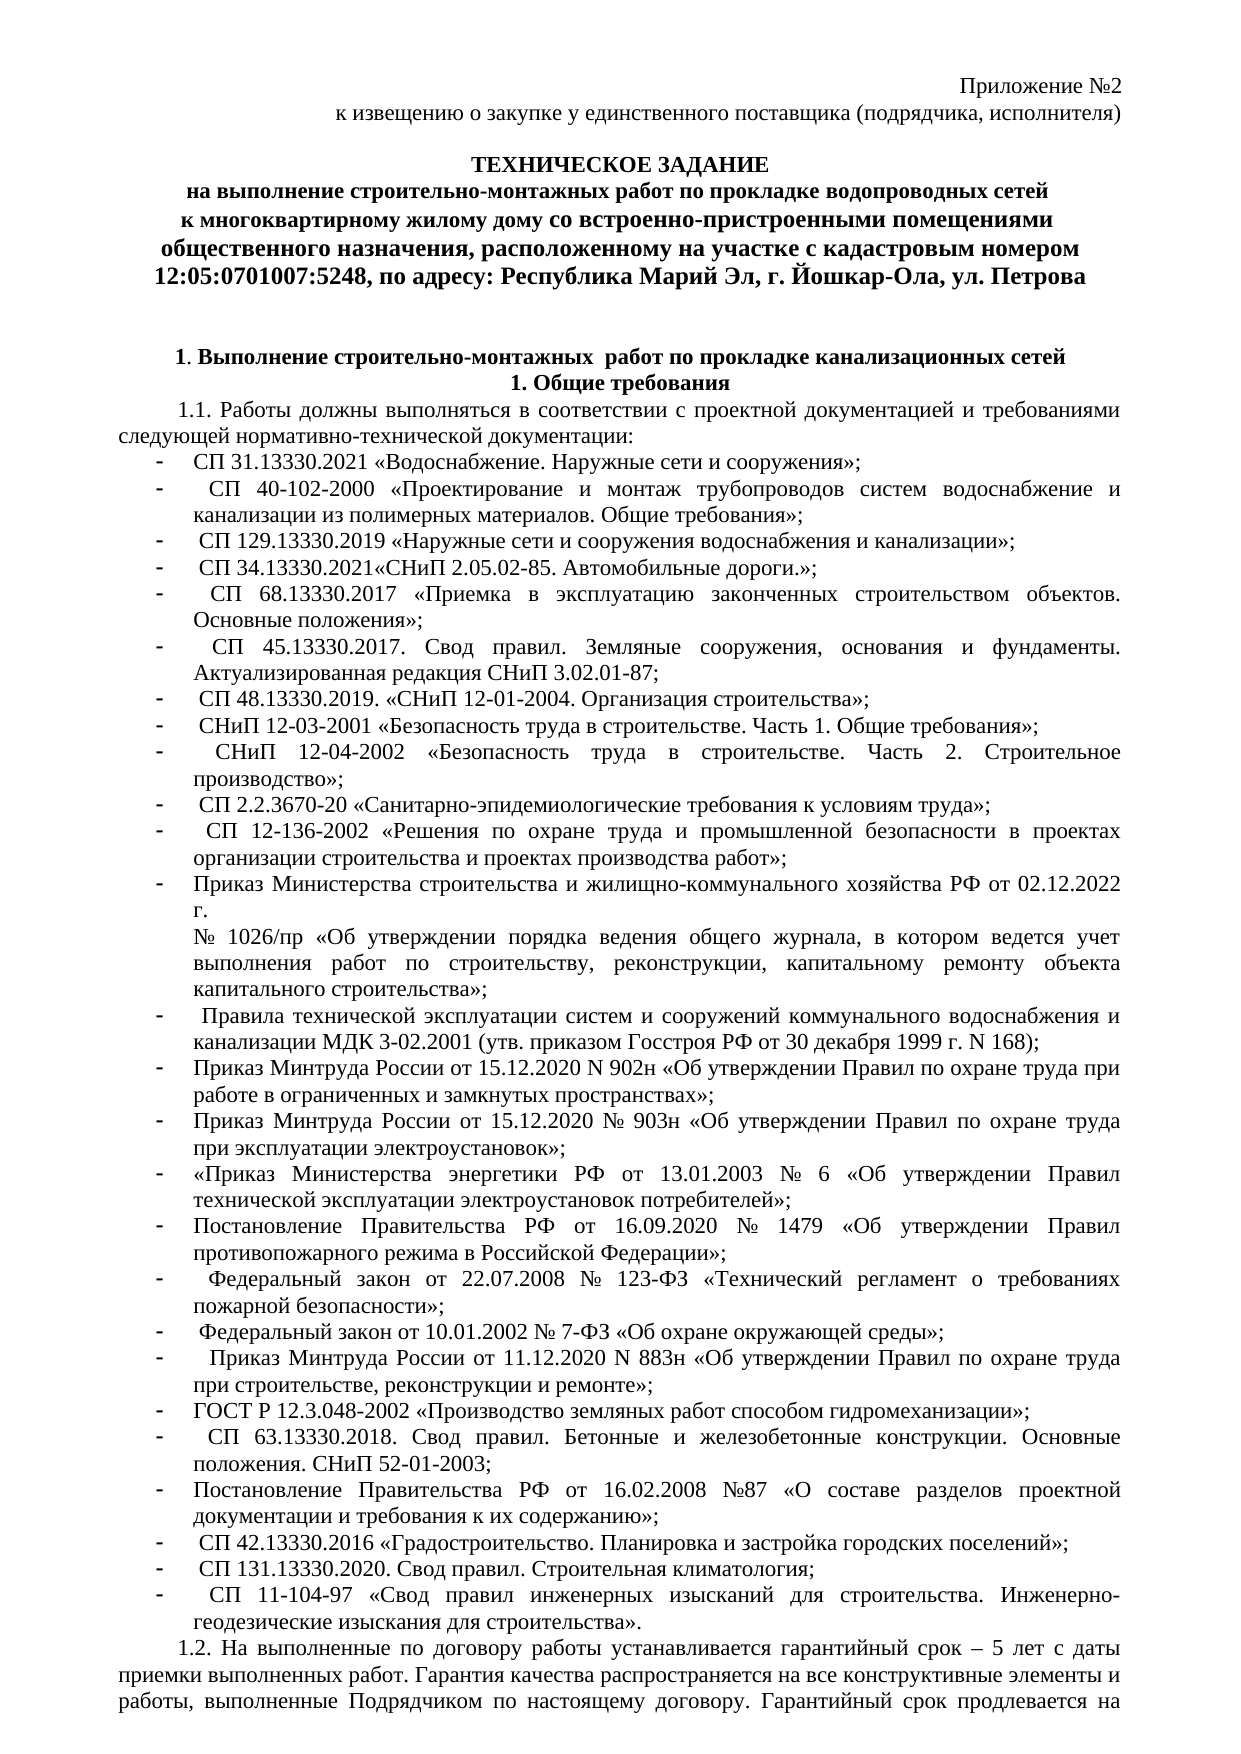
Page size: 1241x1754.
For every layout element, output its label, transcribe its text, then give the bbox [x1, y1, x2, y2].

text на выполнение строительно-монтажных работ по прокладке водопроводных сетей к многоквартирному жилому дому со встроенно-пристроенными помещениями общественного назначения, расположенному на участке с кадастровым номером 12:05:0701007:5248, по адресу: Республика Марий Эл, г. Йошкар-Ола, ул. Петрова [118, 178, 1122, 290]
list СП 131.13330.2020. Свод правил. Строительная климатология; [156, 1555, 1122, 1582]
list ГОСТ Р 12.3.048-2002 «Производство земляных работ способом гидромеханизации»; [156, 1397, 1122, 1423]
text ТЕХНИЧЕСКОЕ ЗАДАНИЕ [118, 151, 1122, 178]
text к извещению о закупке у единственного поставщика (подрядчика, исполнителя) [118, 98, 1122, 125]
text 1.1. Работы должны выполняться в соответствии с проектной документацией и требованиями следующей нормативно-технической документации: [118, 396, 1122, 448]
list Постановление Правительства РФ от 16.02.2008 №87 «О составе разделов проектной документации и требования к их содержанию»; [156, 1476, 1122, 1529]
list Постановление Правительства РФ от 16.09.2020 № 1479 «Об утверждении Правил противопожарного режима в Российской Федерации»; [156, 1213, 1122, 1265]
text 1. Выполнение строительно-монтажных работ по прокладке канализационных сетей [118, 343, 1122, 369]
list Приказ Министерства строительства и жилищно-коммунального хозяйства РФ от 02.12.2022 г. № 1026/пр «Об утверждении порядка ведения общего журнала, в котором ведется учет выполнения работ по строительству, реконструкции, капитальному ремонту объекта капитального строительства»; [156, 870, 1122, 1002]
list Приказ Минтруда России от 15.12.2020 № 903н «Об утверждении Правил по охране труда при эксплуатации электроустановок»; [156, 1107, 1122, 1160]
list «Приказ Министерства энергетики РФ от 13.01.2003 № 6 «Об утверждении Правил технической эксплуатации электроустановок потребителей»; [156, 1160, 1122, 1213]
list СП 12-136-2002 «Решения по охране труда и промышленной безопасности в проектах организации строительства и проектах производства работ»; [156, 817, 1122, 870]
list Федеральный закон от 10.01.2002 № 7-ФЗ «Об охране окружающей среды»; [156, 1318, 1122, 1344]
list СНиП 12-04-2002 «Безопасность труда в строительстве. Часть 2. Строительное производство»; [156, 738, 1122, 791]
list СП 31.13330.2021 «Водоснабжение. Наружные сети и сооружения»; [156, 448, 1122, 475]
list СП 48.13330.2019. «СНиП 12-01-2004. Организация строительства»; [156, 686, 1122, 712]
list СП 63.13330.2018. Свод правил. Бетонные и железобетонные конструкции. Основные положения. СНиП 52-01-2003; [156, 1423, 1122, 1476]
list СП 45.13330.2017. Свод правил. Земляные сооружения, основания и фундаменты. Актуализированная редакция СНиП 3.02.01-87; [156, 633, 1122, 686]
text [118, 1634, 1122, 1713]
list Приказ Минтруда России от 11.12.2020 N 883н «Об утверждении Правил по охране труда при строительстве, реконструкции и ремонте»; [156, 1344, 1122, 1397]
text Приложение №2 [118, 72, 1122, 98]
list СП 11-104-97 «Свод правил инженерных изысканий для строительства. Инженерно-геодезические изыскания для строительства». [156, 1582, 1122, 1634]
list СП 40-102-2000 «Проектирование и монтаж трубопроводов систем водоснабжение и канализации из полимерных материалов. Общие требования»; [156, 475, 1122, 527]
list СНиП 12-03-2001 «Безопасность труда в строительстве. Часть 1. Общие требования»; [156, 712, 1122, 738]
list СП 42.13330.2016 «Градостроительство. Планировка и застройка городских поселений»; [156, 1529, 1122, 1555]
text 1. Общие требования [118, 369, 1122, 396]
list СП 2.2.3670-20 «Санитарно-эпидемиологические требования к условиям труда»; [156, 791, 1122, 817]
list Приказ Минтруда России от 15.12.2020 N 902н «Об утверждении Правил по охране труда при работе в ограниченных и замкнутых пространствах»; [156, 1054, 1122, 1107]
list СП 34.13330.2021«СНиП 2.05.02-85. Автомобильные дороги.»; [156, 554, 1122, 580]
list Правила технической эксплуатации систем и сооружений коммунального водоснабжения и канализации МДК 3-02.2001 (утв. приказом Госстроя РФ от 30 декабря 1999 г. N 168); [156, 1002, 1122, 1054]
list СП 129.13330.2019 «Наружные сети и сооружения водоснабжения и канализации»; [156, 527, 1122, 554]
list Федеральный закон от 22.07.2008 № 123-ФЗ «Технический регламент о требованиях пожарной безопасности»; [156, 1265, 1122, 1318]
list СП 68.13330.2017 «Приемка в эксплуатацию законченных строительством объектов. Основные положения»; [156, 580, 1122, 633]
